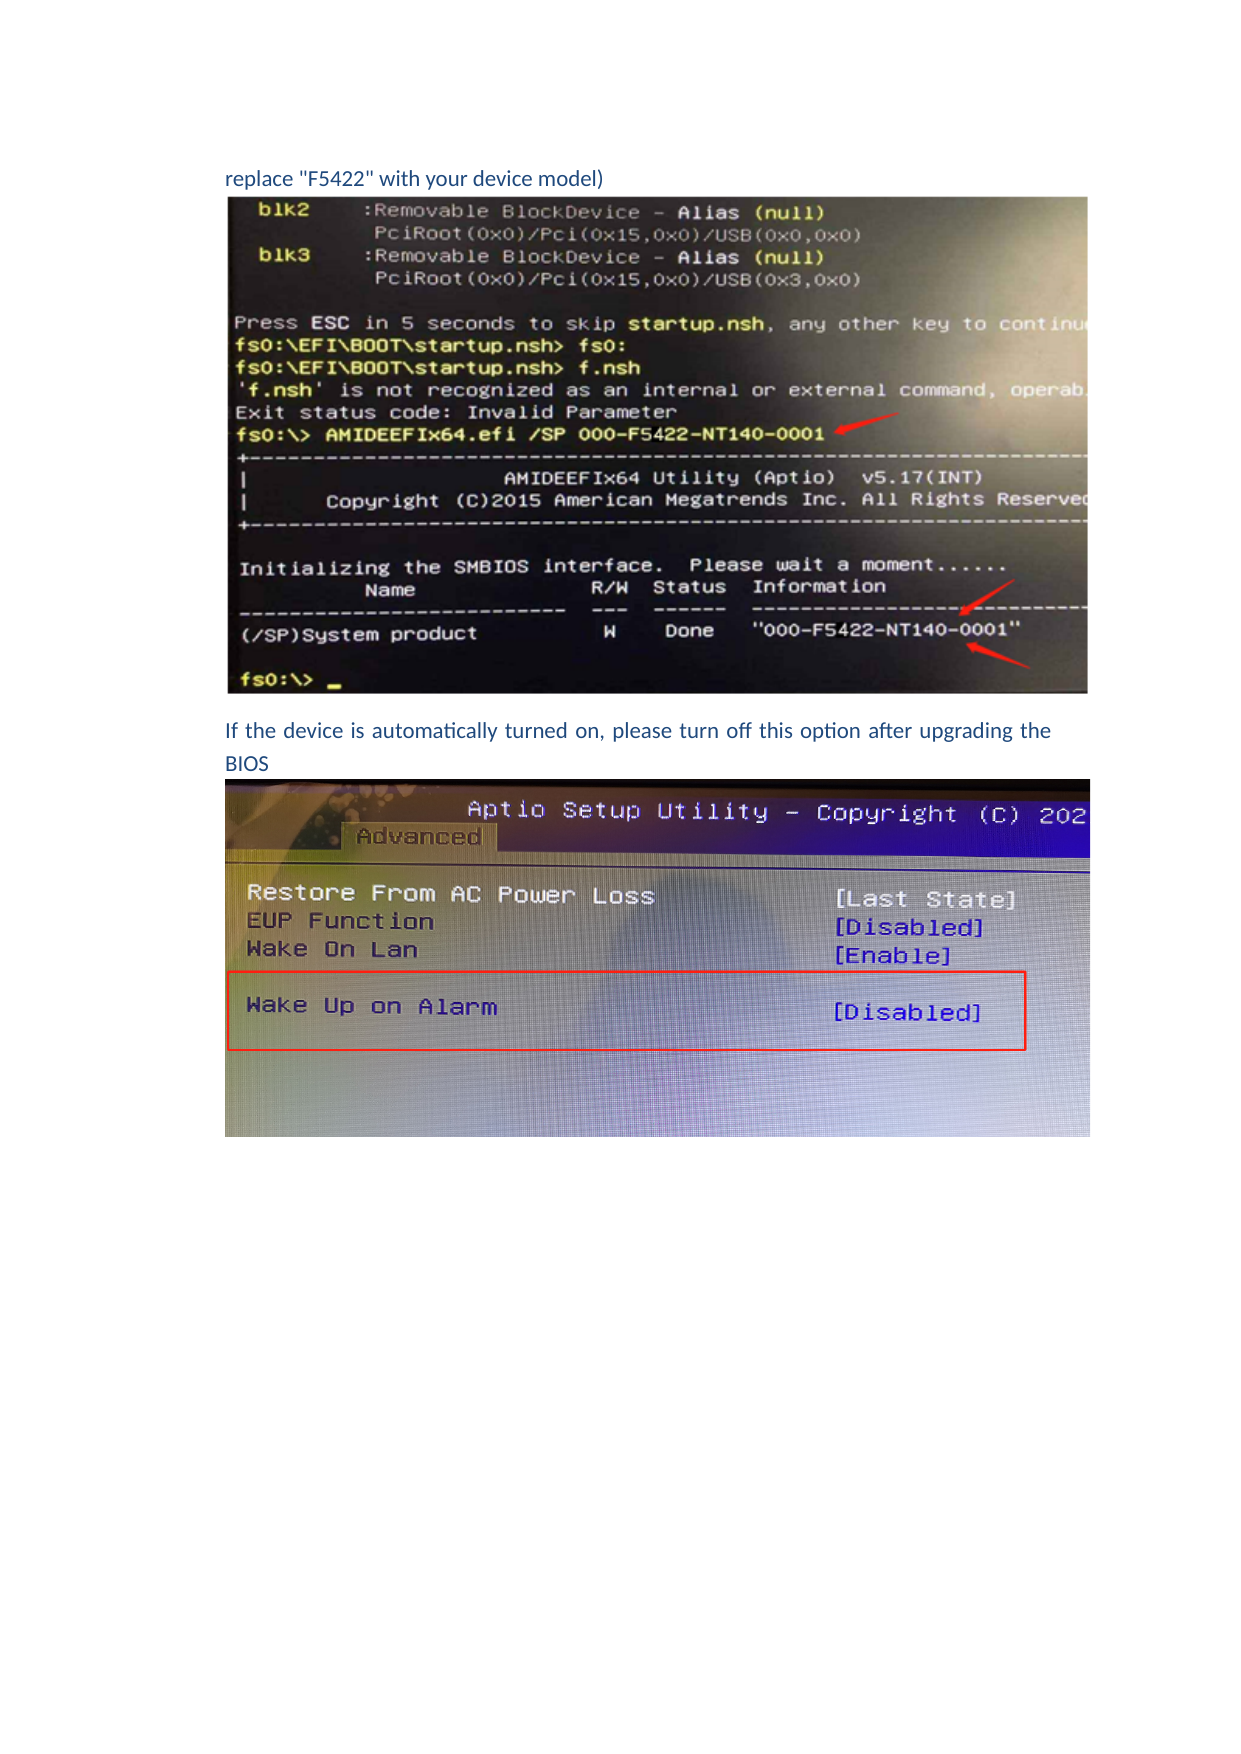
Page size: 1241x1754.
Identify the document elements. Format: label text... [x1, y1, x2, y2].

picture [225, 779, 1091, 1137]
picture [225, 194, 1091, 697]
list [187, 162, 1053, 194]
list If the device is automatically turned on, please turn off this option after upgrading the BIOS [225, 697, 1053, 779]
